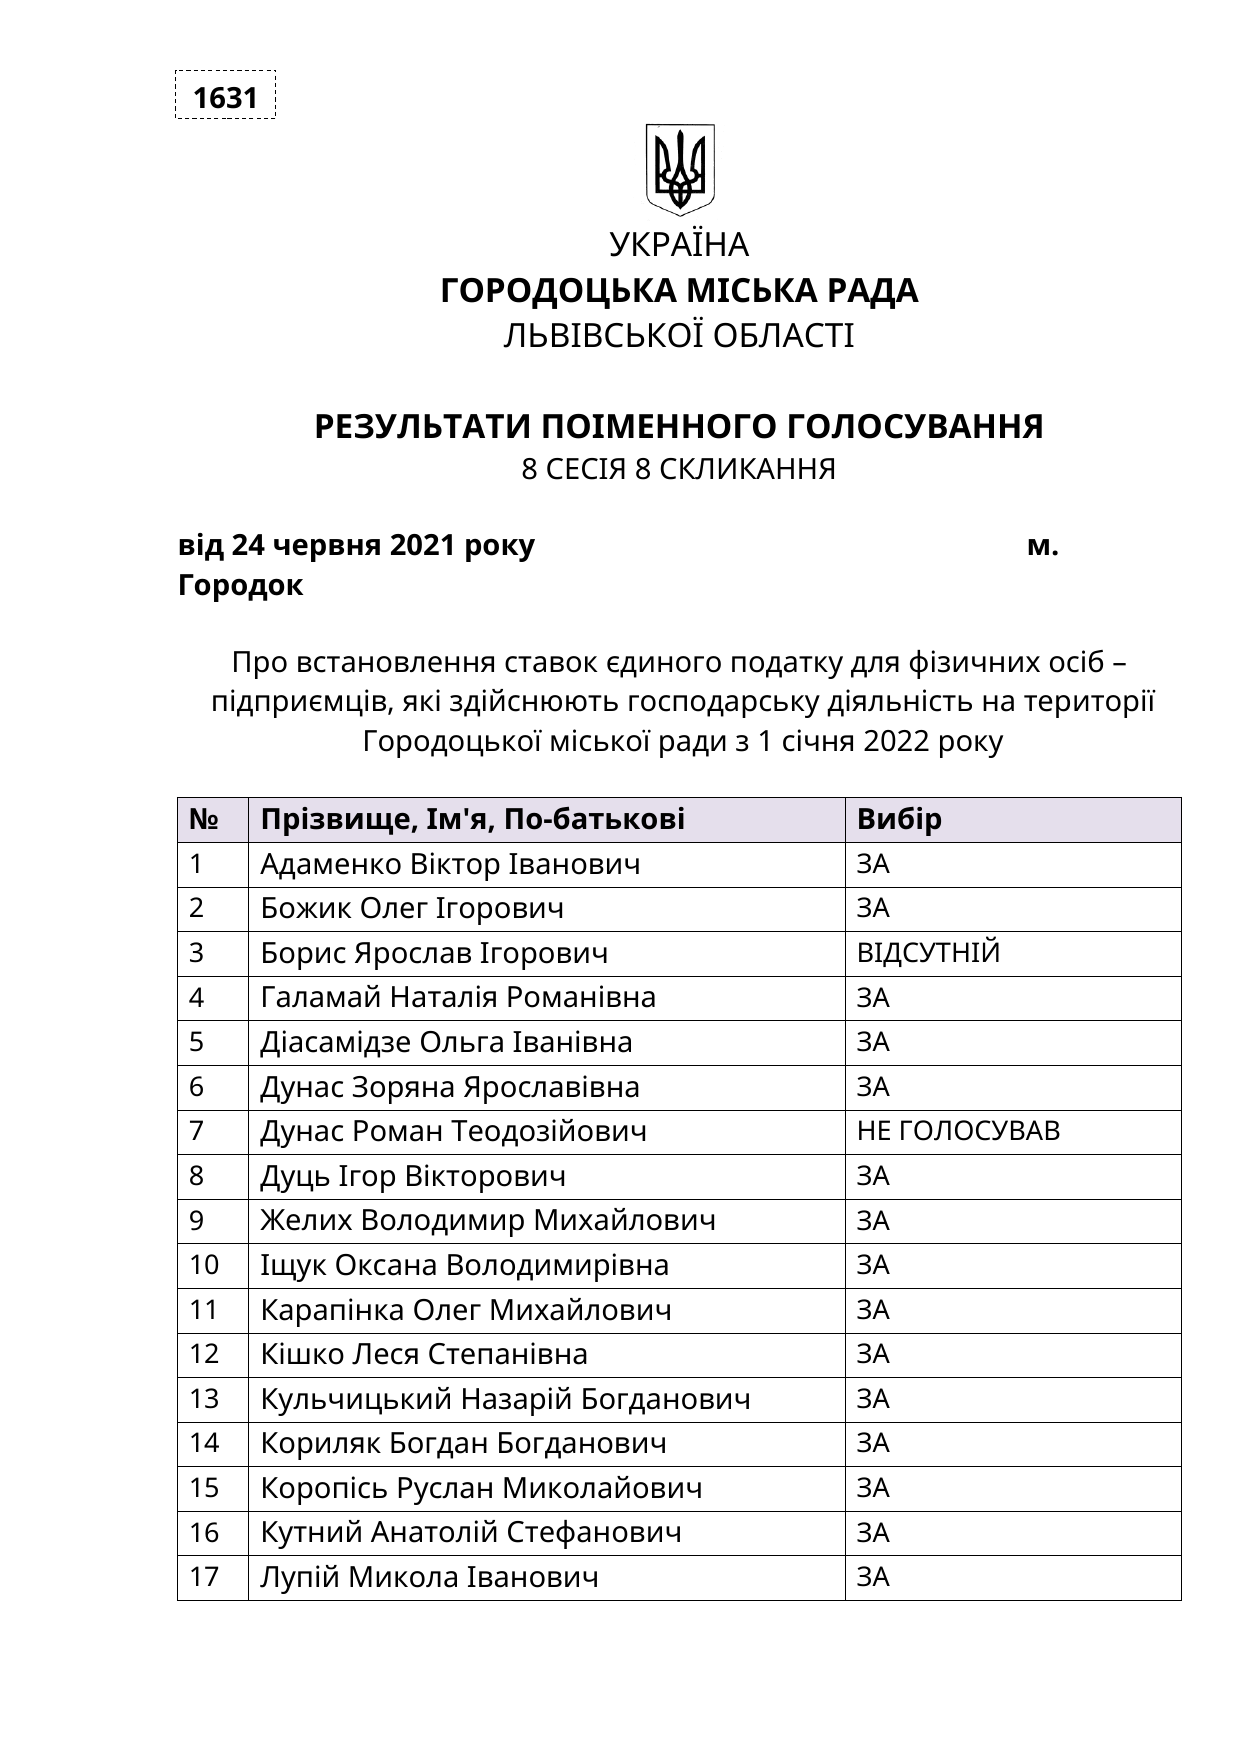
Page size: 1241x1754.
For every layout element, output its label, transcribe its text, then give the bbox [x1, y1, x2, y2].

text ЛЬВІВСЬКОЇ ОБЛАСТІ [177, 312, 1181, 357]
table_cell Кульчицький Назарій Богданович [249, 1378, 845, 1422]
text ГОРОДОЦЬКА МІСЬКА РАДА [177, 266, 1181, 312]
table_cell ЗА [846, 843, 1181, 887]
table_cell ЗА [846, 1512, 1181, 1555]
table_cell 10 [178, 1244, 248, 1288]
table_cell 15 [178, 1467, 248, 1511]
table_cell 17 [178, 1556, 248, 1600]
table_cell 1 [178, 843, 248, 887]
table_cell ЗА [846, 1244, 1181, 1288]
table_cell Іщук Оксана Володимирівна [249, 1244, 845, 1288]
table_cell ЗА [846, 1556, 1181, 1600]
text РЕЗУЛЬТАТИ ПОІМЕННОГО ГОЛОСУВАННЯ [177, 403, 1181, 448]
table_cell Галамай Наталія Романівна [249, 977, 845, 1020]
table_cell Дунас Роман Теодозійович [249, 1111, 845, 1154]
table_cell Дунас Зоряна Ярославівна [249, 1066, 845, 1109]
table_cell 9 [178, 1200, 248, 1243]
text 8 СЕСІЯ 8 СКЛИКАННЯ [177, 448, 1181, 488]
table_cell Борис Ярослав Ігорович [249, 932, 845, 976]
table_cell Кориляк Богдан Богданович [249, 1423, 845, 1466]
table_cell Карапінка Олег Михайлович [249, 1289, 845, 1332]
table_cell 14 [178, 1423, 248, 1466]
table_cell Желих Володимир Михайлович [249, 1200, 845, 1243]
table_cell ЗА [846, 1066, 1181, 1109]
table_cell 7 [178, 1111, 248, 1154]
table_cell ЗА [846, 1021, 1181, 1065]
text підприємців, які здійснюють господарську діяльність на території [177, 681, 1181, 720]
table_cell 12 [178, 1334, 248, 1377]
table_cell ЗА [846, 977, 1181, 1020]
text Городоцької міської ради з 1 січня 2022 року [177, 720, 1181, 760]
table_cell ЗА [846, 1423, 1181, 1466]
table_cell ЗА [846, 1289, 1181, 1332]
table_cell 6 [178, 1066, 248, 1109]
text від 24 червня 2021 року м. Городок [177, 525, 1181, 604]
table_cell 8 [178, 1155, 248, 1199]
table_cell ЗА [846, 888, 1181, 931]
picture [633, 118, 726, 221]
table_cell Коропісь Руслан Миколайович [249, 1467, 845, 1511]
table_cell ЗА [846, 1467, 1181, 1511]
table_cell Кутний Анатолій Стефанович [249, 1512, 845, 1555]
table_cell Діасамідзе Ольга Іванівна [249, 1021, 845, 1065]
table_cell Дуць Ігор Вікторович [249, 1155, 845, 1199]
table_cell ЗА [846, 1334, 1181, 1377]
table_cell Божик Олег Ігорович [249, 888, 845, 931]
table_cell 13 [178, 1378, 248, 1422]
table_cell 11 [178, 1289, 248, 1332]
table_cell ВІДСУТНІЙ [846, 932, 1181, 976]
table_cell Кішко Леся Степанівна [249, 1334, 845, 1377]
table_header № [178, 798, 248, 842]
table_cell 16 [178, 1512, 248, 1555]
table_cell Лупій Микола Іванович [249, 1556, 845, 1600]
table_cell 5 [178, 1021, 248, 1065]
table_cell 2 [178, 888, 248, 931]
text УКРАЇНА [177, 221, 1181, 266]
table_cell 3 [178, 932, 248, 976]
text Про встановлення ставок єдиного податку для фізичних осіб – [177, 641, 1181, 681]
table_cell ЗА [846, 1155, 1181, 1199]
table_cell Адаменко Віктор Іванович [249, 843, 845, 887]
table_cell НЕ ГОЛОСУВАВ [846, 1111, 1181, 1154]
table_header Прізвище, Ім'я, По-батькові [249, 798, 845, 842]
table_cell ЗА [846, 1378, 1181, 1422]
table_cell ЗА [846, 1200, 1181, 1243]
table_header Вибір [846, 798, 1181, 842]
table_cell 4 [178, 977, 248, 1020]
